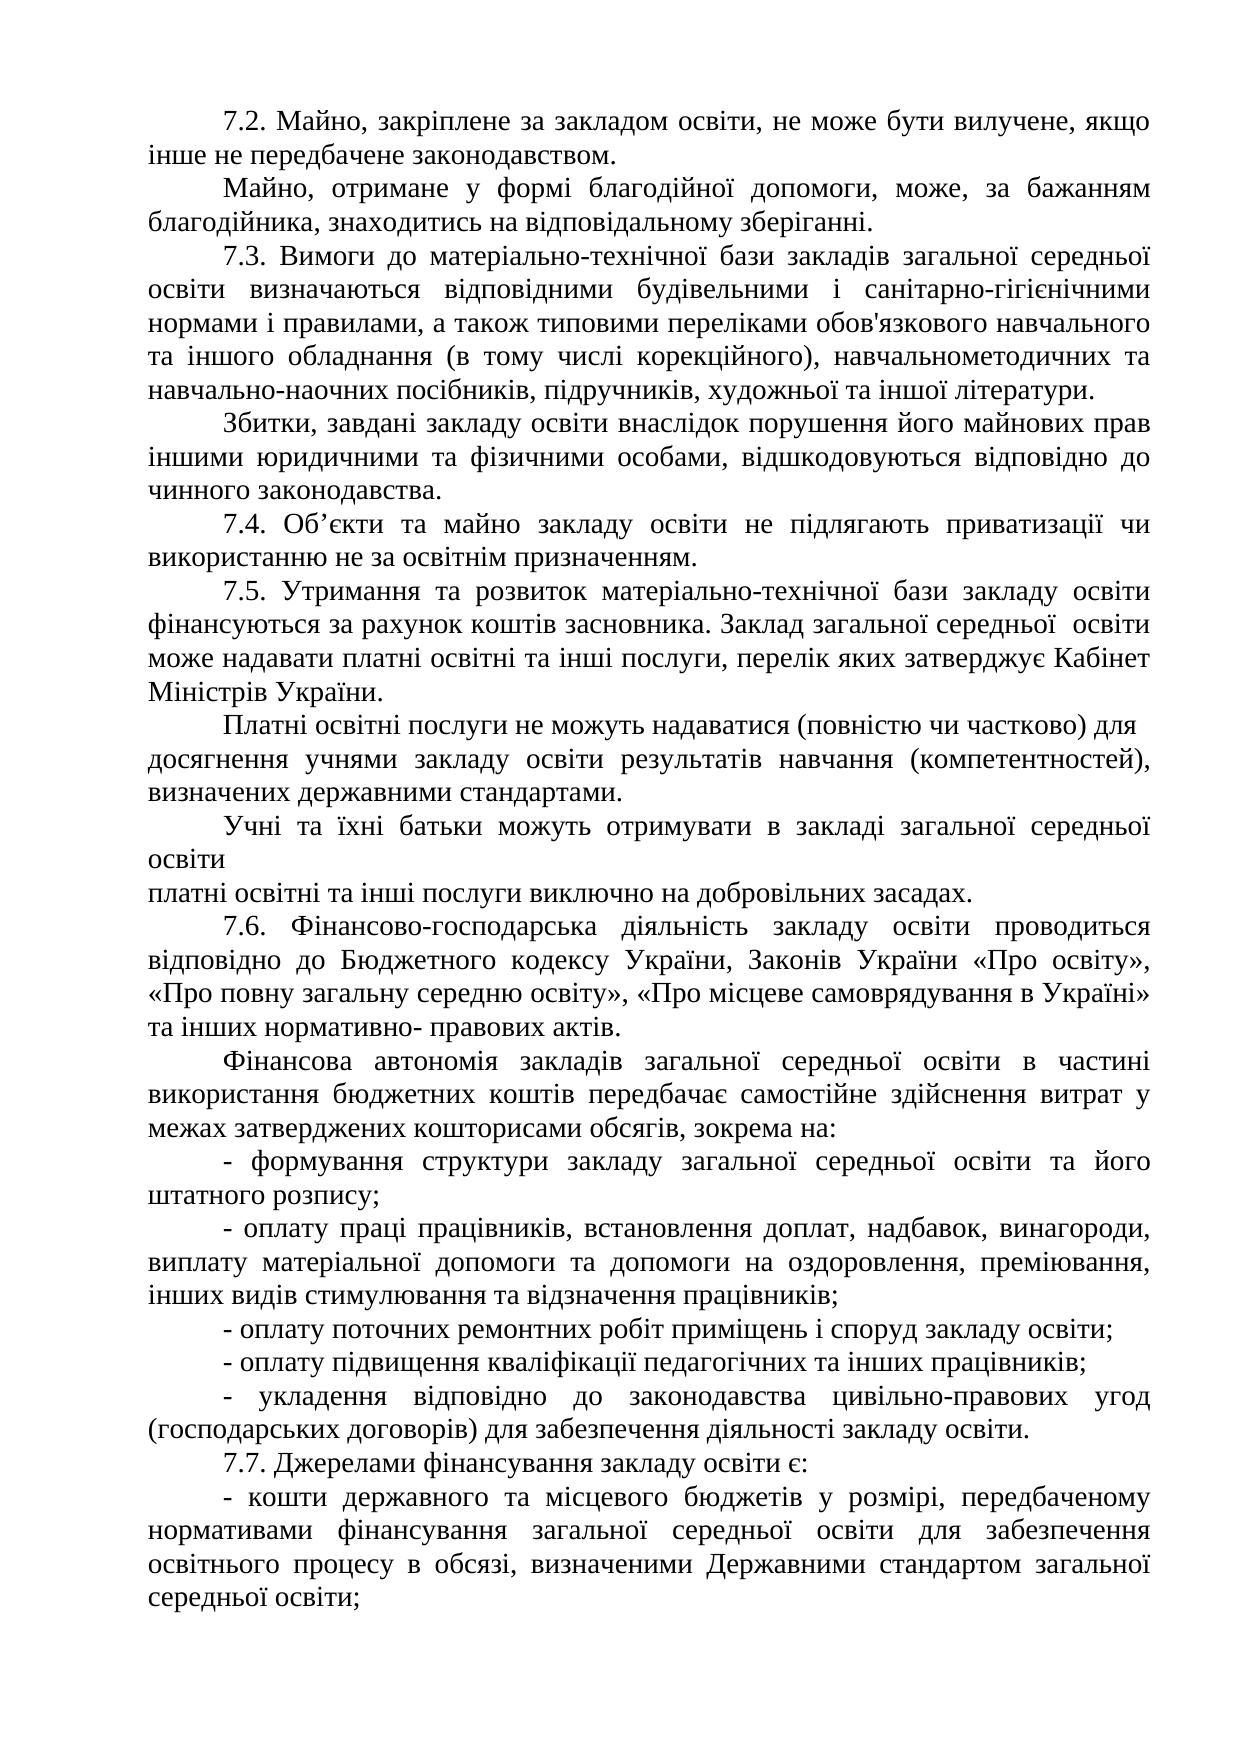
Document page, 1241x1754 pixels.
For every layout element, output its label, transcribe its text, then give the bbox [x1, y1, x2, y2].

text 7.4. Об’єкти та майно закладу освіти не підлягають приватизації чи використанню не за освітнім призначенням. [148, 506, 1152, 573]
text - укладення відповідно до законодавства цивільно-правових угод (господарських договорів) для забезпечення діяльності закладу освіти. [148, 1378, 1152, 1445]
text Фінансова автономія закладів загальної середньої освіти в частині використання бюджетних коштів передбачає самостійне здійснення витрат у межах затверджених кошторисами обсягів, зокрема на: [148, 1043, 1152, 1143]
text 7.3. Вимоги до матеріально-технічної бази закладів загальної середньої освіти визначаються відповідними будівельними і санітарно-гігієнічними нормами і правилами, а також типовими переліками обов'язкового навчального та іншого обладнання (в тому числі корекційного), навчальнометодичних та навчально-наочних посібників, підручників, художньої та іншої літератури. [148, 238, 1152, 405]
text - оплату праці працівників, встановлення доплат, надбавок, винагороди, виплату матеріальної допомоги та допомоги на оздоровлення, преміювання, інших видів стимулювання та відзначення працівників; [148, 1210, 1152, 1311]
text - кошти державного та місцевого бюджетів у розмірі, передбаченому нормативами фінансування загальної середньої освіти для забезпечення освітнього процесу в обсязі, визначеними Державними стандартом загальної середньої освіти; [148, 1479, 1152, 1613]
text 7.2. Майно, закріплене за закладом освіти, не може бути вилучене, якщо інше не передбачене законодавством. [148, 103, 1152, 171]
text платні освітні та інші послуги виключно на добровільних засадах. [148, 875, 1152, 908]
text - оплату підвищення кваліфікації педагогічних та інших працівників; [148, 1344, 1152, 1378]
text Учні та їхні батьки можуть отримувати в закладі загальної середньої освіти [148, 808, 1152, 875]
text 7.6. Фінансово-господарська діяльність закладу освіти проводиться відповідно до Бюджетного кодексу України, Законів України «Про освіту», «Про повну загальну середню освіту», «Про місцеве самоврядування в Україні» та інших нормативно- правових актів. [148, 908, 1152, 1043]
text 7.5. Утримання та розвиток матеріально-технічної бази закладу освіти фінансуються за рахунок коштів засновника. Заклад загальної середньої освіти може надавати платні освітні та інші послуги, перелік яких затверджує Кабінет Міністрів України. [148, 573, 1152, 707]
text Збитки, завдані закладу освіти внаслідок порушення його майнових прав іншими юридичними та фізичними особами, відшкодовуються відповідно до чинного законодавства. [148, 405, 1152, 506]
text Майно, отримане у формі благодійної допомоги, може, за бажанням благодійника, знаходитись на відповідальному зберіганні. [148, 171, 1152, 238]
text 7.7. Джерелами фінансування закладу освіти є: [148, 1445, 1152, 1479]
text - оплату поточних ремонтних робіт приміщень і споруд закладу освіти; [148, 1311, 1152, 1344]
text Платні освітні послуги не можуть надаватися (повністю чи частково) для [148, 707, 1152, 741]
text досягнення учнями закладу освіти результатів навчання (компетентностей), визначених державними стандартами. [148, 741, 1152, 808]
text - формування структури закладу загальної середньої освіти та його штатного розпису; [148, 1143, 1152, 1210]
